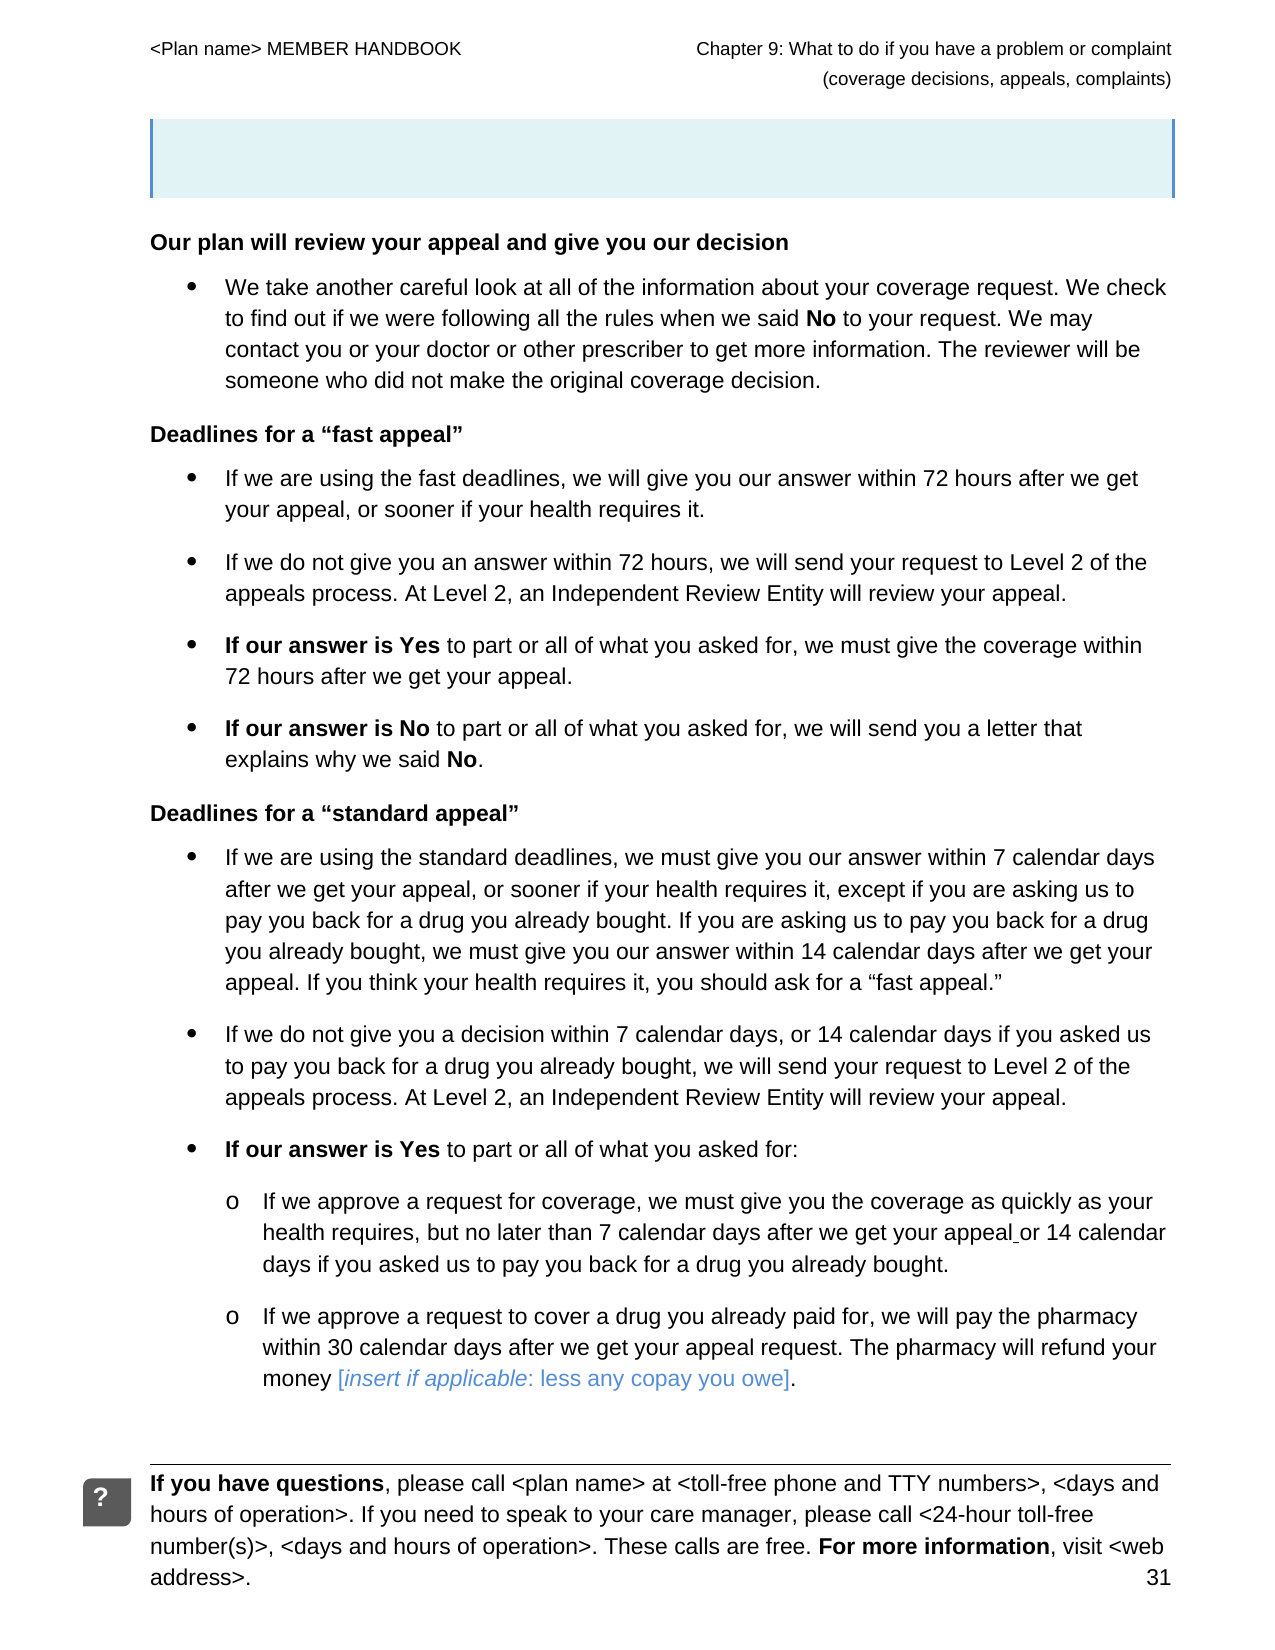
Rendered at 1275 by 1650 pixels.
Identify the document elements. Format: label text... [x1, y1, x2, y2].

list We take another careful look at all of the information about your coverage request. We check to find out if we were following all the rules when we said No to your request. We may contact you or your doctor or other prescriber to get more information. The reviewer will be someone who did not make the original coverage decision. [187, 270, 1171, 395]
list If our answer is Yes to part or all of what you asked for: [187, 1132, 1171, 1164]
list If we approve a request for coverage, we must give you the coverage as quickly as your health requires, but no later than 7 calendar days after we get your appeal or 14 calendar days if you asked us to pay you back for a drug you already bought. [225, 1184, 1171, 1278]
list If our answer is Yes to part or all of what you asked for, we must give the coverage within 72 hours after we get your appeal. [187, 628, 1171, 691]
list If we do not give you a decision within 7 calendar days, or 14 calendar days if you asked us to pay you back for a drug you already bought, we will send your request to Level 2 of the appeals process. At Level 2, an Independent Review Entity will review your appeal. [187, 1018, 1171, 1112]
list If our answer is No to part or all of what you asked for, we will send you a letter that explains why we said No. [187, 712, 1171, 774]
list If we are using the fast deadlines, we will give you our answer within 72 hours after we get your appeal, or sooner if your health requires it. [187, 462, 1171, 524]
list If we are using the standard deadlines, we must give you our answer within 7 calendar days after we get your appeal, or sooner if your health requires it, except if you are asking us to pay you back for a drug you already bought. If you are asking us to pay you back for a drug you already bought, we must give you our answer within 14 calendar days after we get your appeal. If you think your health requires it, you should ask for a “fast appeal.” [187, 841, 1171, 997]
list If we do not give you an answer within 72 hours, we will send your request to Level 2 of the appeals process. At Level 2, an Independent Review Entity will review your appeal. [187, 545, 1171, 607]
subtitle Deadlines for a “fast appeal” [150, 416, 1096, 449]
subtitle Deadlines for a “standard appeal” [150, 795, 1096, 828]
list If we approve a request to cover a drug you already paid for, we will pay the pharmacy within 30 calendar days after we get your appeal request. The pharmacy will refund your money [insert if applicable: less any copay you owe]. [225, 1299, 1171, 1393]
subtitle Our plan will review your appeal and give you our decision [150, 224, 1096, 257]
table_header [153, 122, 1172, 194]
